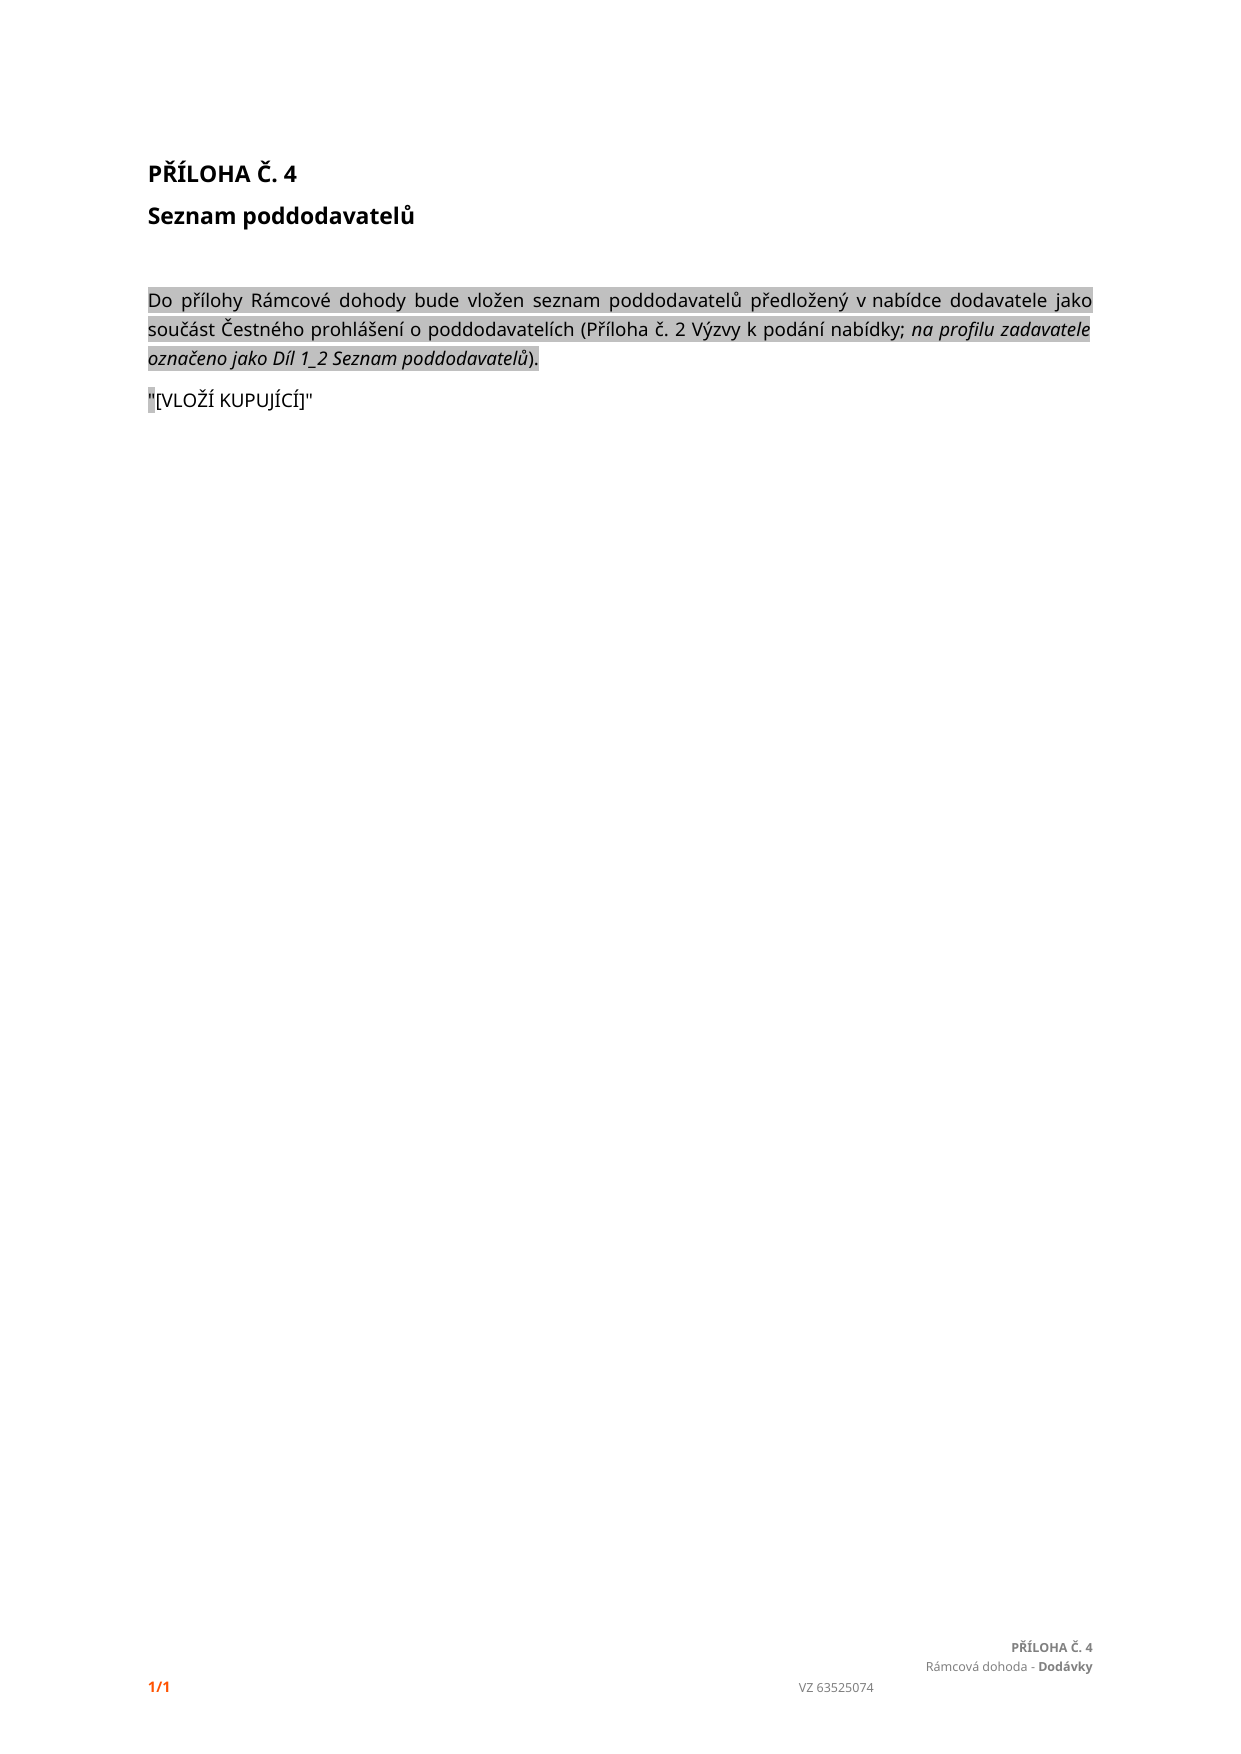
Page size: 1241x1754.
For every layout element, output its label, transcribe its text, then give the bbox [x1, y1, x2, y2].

text Seznam poddodavatelů [148, 201, 1093, 230]
text Příloha č. 4 [148, 159, 1093, 188]
text Do přílohy Rámcové dohody bude vložen seznam poddodavatelů předložený v nabídce dodavatele jako součást Čestného prohlášení o poddodavatelích (Příloha č. 2 Výzvy k podání nabídky; na profilu zadavatele označeno jako Díl 1_2 Seznam poddodavatelů). [148, 313, 1093, 372]
